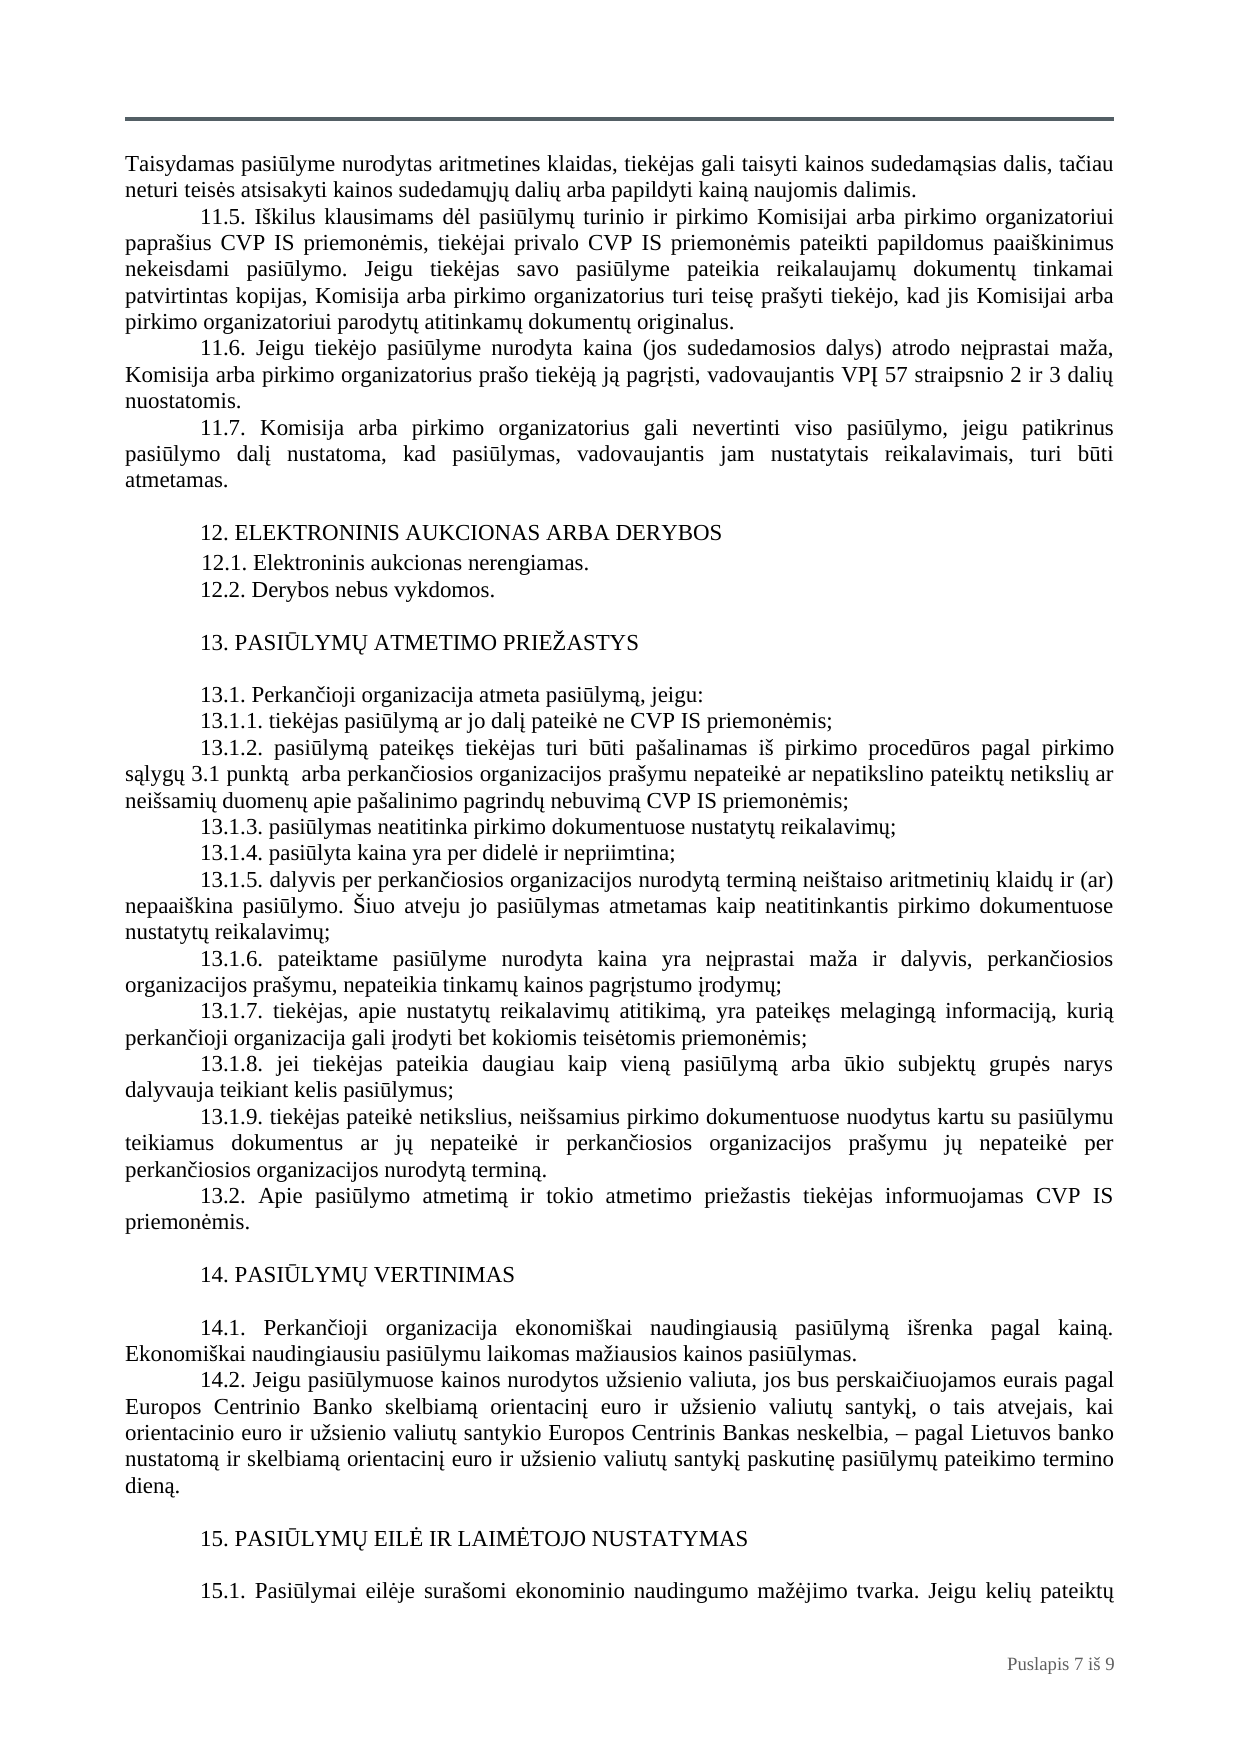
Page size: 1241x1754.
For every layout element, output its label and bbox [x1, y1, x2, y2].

text [125, 549, 1115, 1604]
text [125, 150, 1115, 545]
